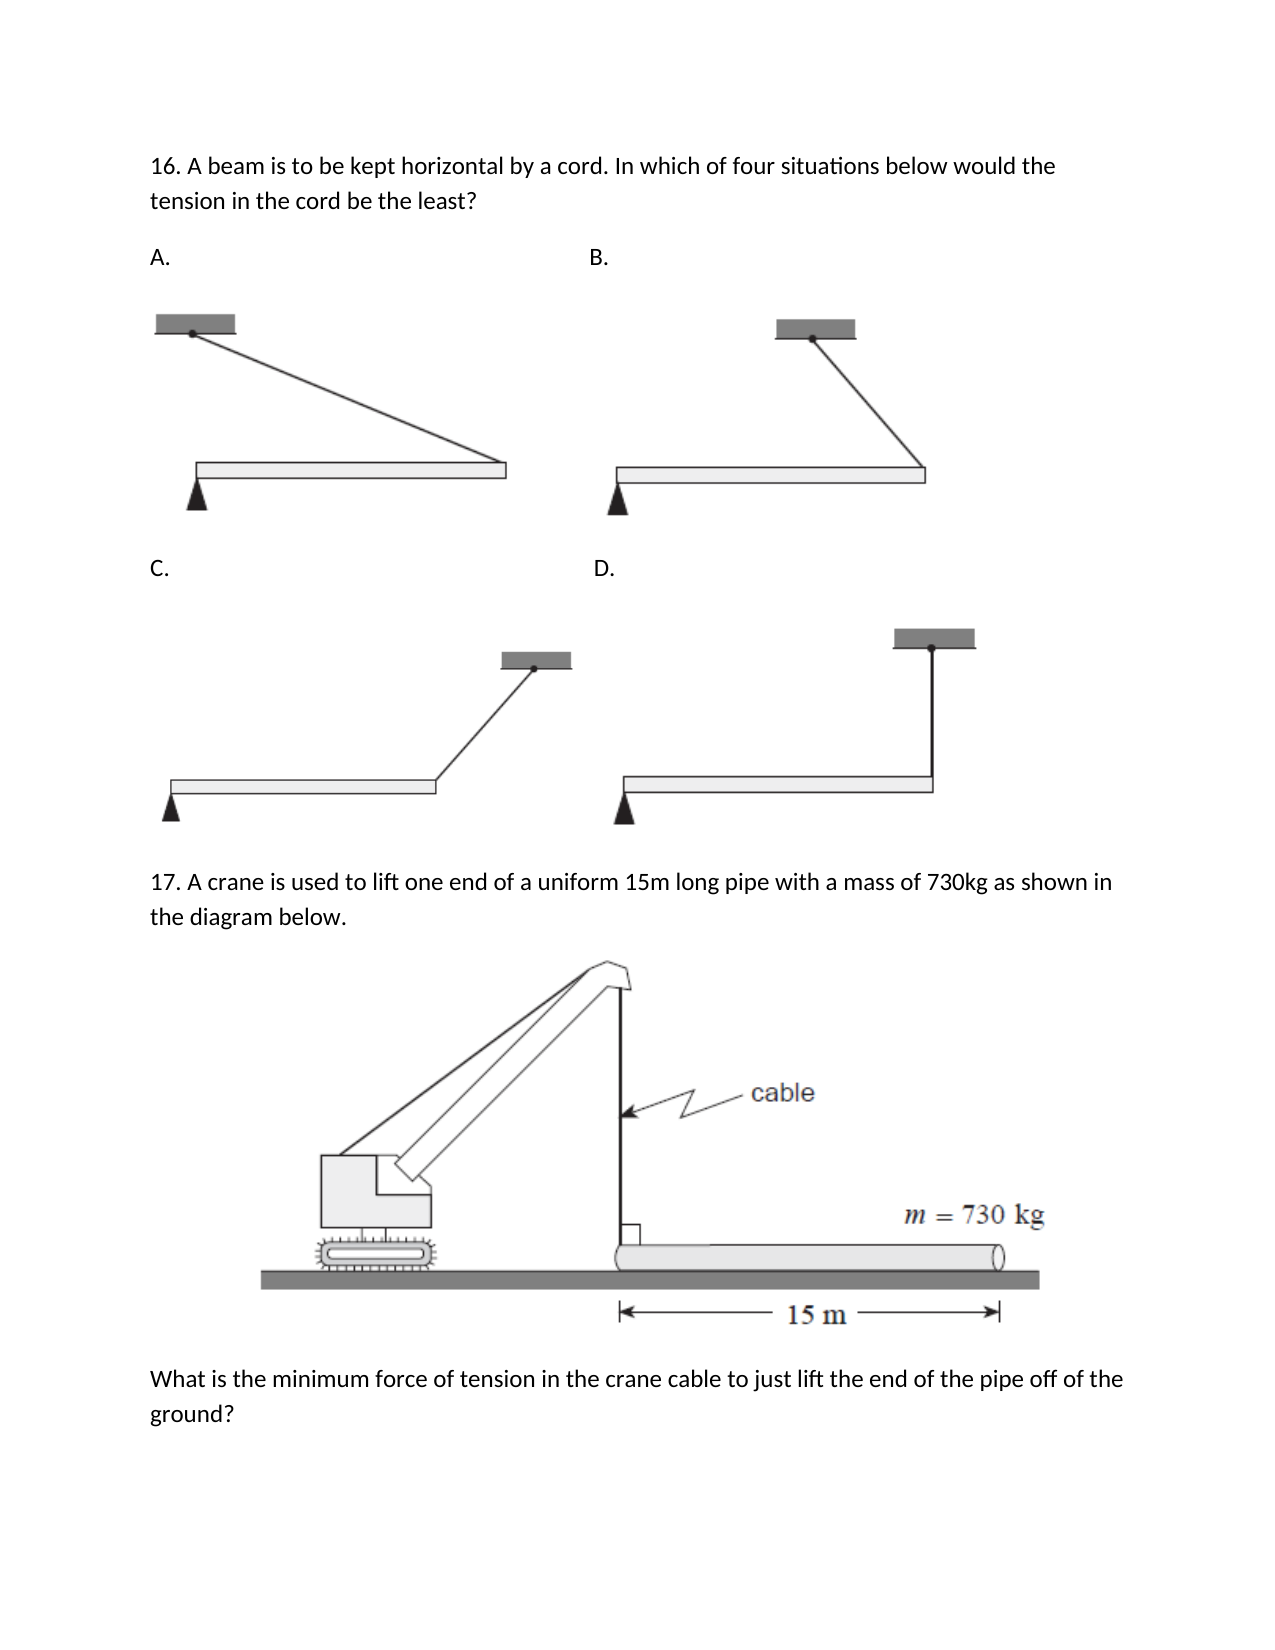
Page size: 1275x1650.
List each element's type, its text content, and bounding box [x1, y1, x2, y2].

text C. D. [150, 552, 1125, 582]
text A. B. [150, 241, 1125, 271]
text 16. A beam is to be kept horizontal by a cord. In which of four situations below would the tension in the cord be the least? [150, 150, 1125, 216]
text What is the minimum force of tension in the crane cable to just lift the end of the pipe off of the ground? [150, 1363, 1125, 1428]
text 17. A crane is used to lift one end of a uniform 15m long pipe with a mass of 730kg as shown in the diagram below. [150, 866, 1125, 931]
